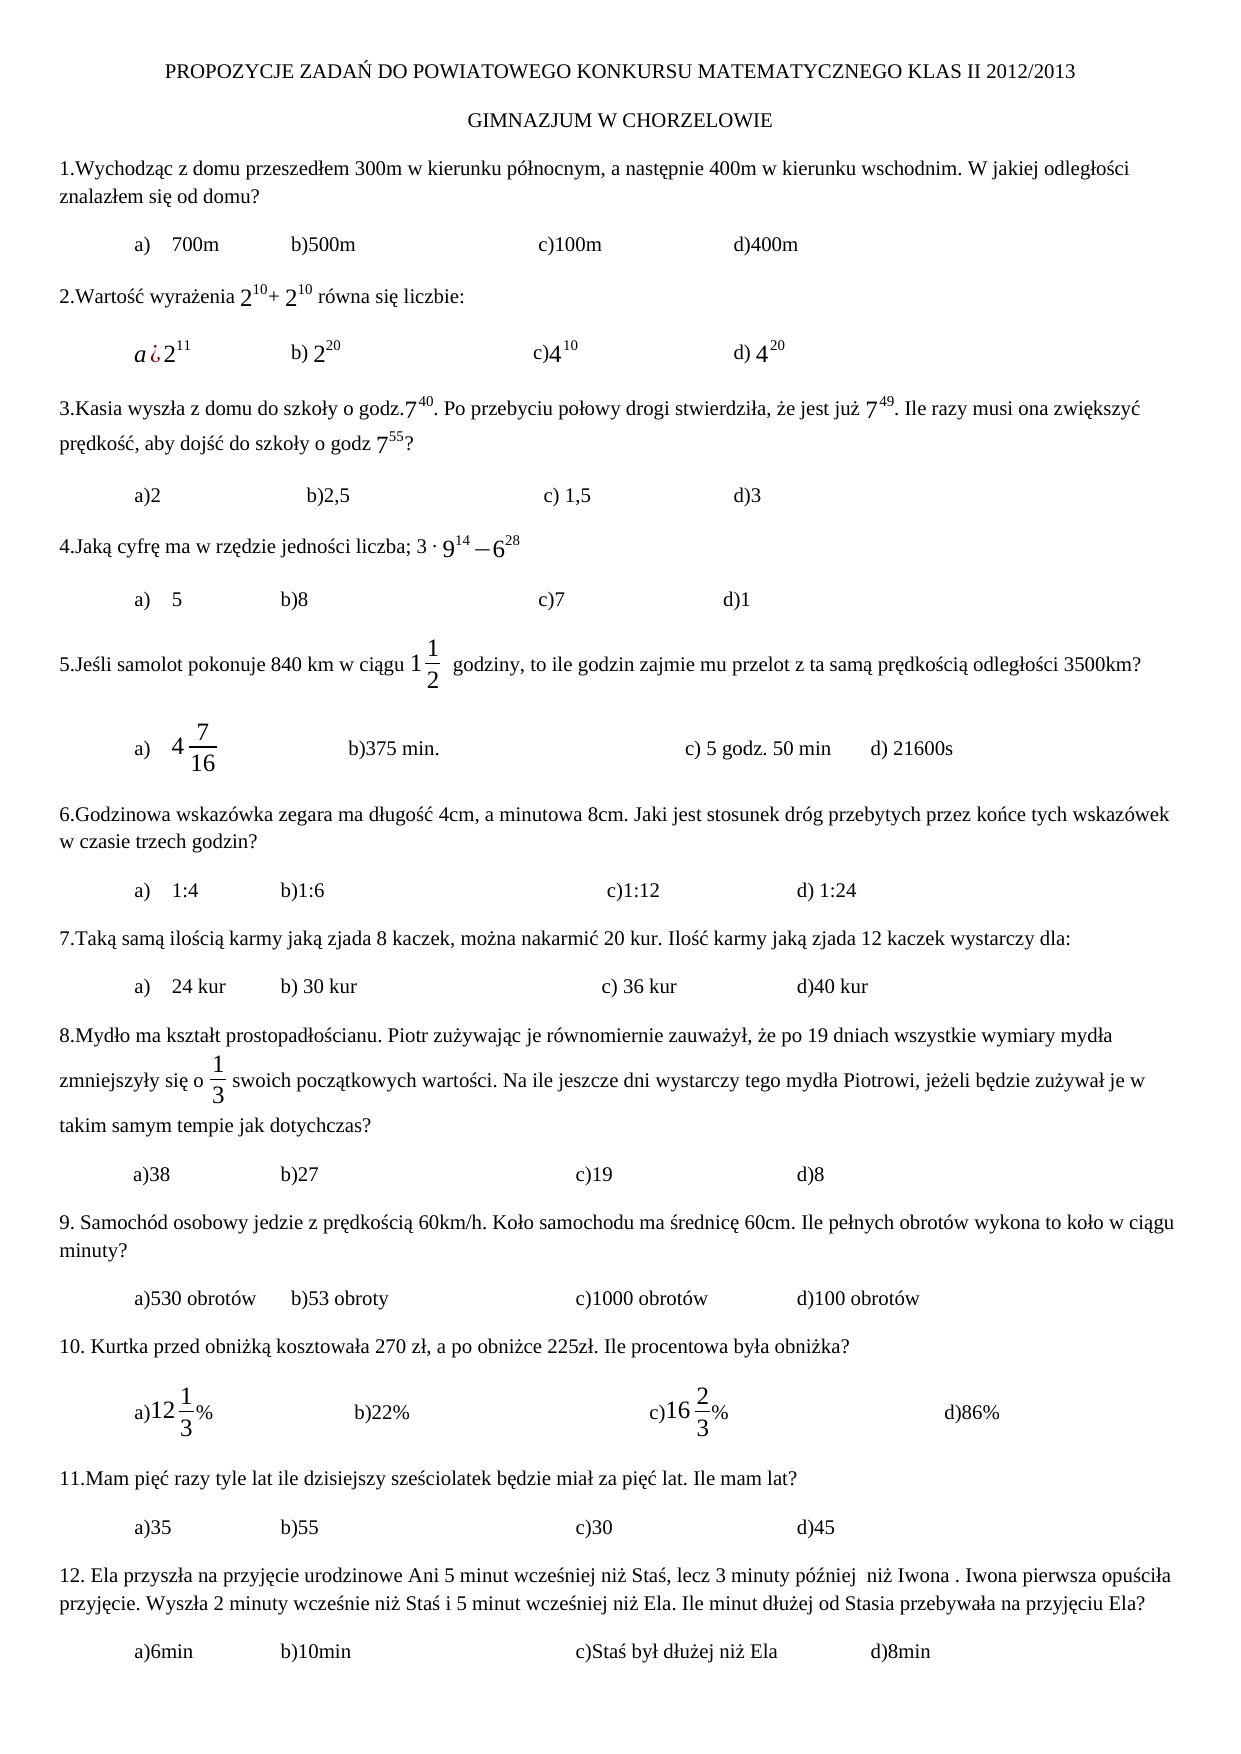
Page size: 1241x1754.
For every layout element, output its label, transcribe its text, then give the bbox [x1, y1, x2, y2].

list a)% b)22% c)% d)86% [134, 1383, 1181, 1442]
list b)375 min. c) 5 godz. 50 min d) 21600s [134, 718, 1181, 777]
list a)38 b)27 c)19 d)8 [133, 1161, 1181, 1186]
text 8.Mydło ma kształt prostopadłościanu. Piotr zużywając je równomiernie zauważył, że po 19 dniach wszystkie wymiary mydła zmniejszyły się o swoich początkowych wartości. Na ile jeszcze dni wystarczy tego mydła Piotrowi, jeżeli będzie zużywał je w takim samym tempie jak dotychczas? [59, 1023, 1181, 1137]
list a)6min b)10min c)Staś był dłużej niż Ela d)8min [134, 1639, 1181, 1663]
text 1.Wychodząc z domu przeszedłem 300m w kierunku północnym, a następnie 400m w kierunku wschodnim. W jakiej odległości znalazłem się od domu? [59, 156, 1181, 208]
text GIMNAZJUM W CHORZELOWIE [59, 107, 1181, 132]
text 5.Jeśli samolot pokonuje 840 km w ciągu godziny, to ile godzin zajmie mu przelot z ta samą prędkością odległości 3500km? [59, 635, 1181, 694]
text 11.Mam pięć razy tyle lat ile dzisiejszy sześciolatek będzie miał za pięć lat. Ile mam lat? [59, 1466, 1181, 1490]
list 24 kur b) 30 kur c) 36 kur d)40 kur [134, 974, 1181, 998]
text 9. Samochód osobowy jedzie z prędkością 60km/h. Koło samochodu ma średnicę 60cm. Ile pełnych obrotów wykona to koło w ciągu minuty? [59, 1210, 1181, 1262]
list a)35 b)55 c)30 d)45 [134, 1514, 1181, 1539]
text 10. Kurtka przed obniżką kosztowała 270 zł, a po obniżce 225zł. Ile procentowa była obniżka? [59, 1334, 1181, 1358]
list a)2 b)2,5 c) 1,5 d)3 [134, 482, 1181, 507]
list 5 b)8 c)7 d)1 [134, 586, 1181, 611]
text 2.Wartość wyrażenia + równa się liczbie: [59, 280, 1181, 312]
text 7.Taką samą ilością karmy jaką zjada 8 kaczek, można nakarmić 20 kur. Ilość karmy jaką zjada 12 kaczek wystarczy dla: [59, 926, 1181, 950]
list 1:4 b)1:6 c)1:12 d) 1:24 [134, 878, 1181, 902]
list a)530 obrotów b)53 obroty c)1000 obrotów d)100 obrotów [134, 1286, 1181, 1310]
text 4.Jaką cyfrę ma w rzędzie jedności liczba; 3 ∙ [59, 531, 1181, 562]
text 12. Ela przyszła na przyjęcie urodzinowe Ani 5 minut wcześniej niż Staś, lecz 3 minuty później niż Iwona . Iwona pierwsza opuściła przyjęcie. Wyszła 2 minuty wcześnie niż Staś i 5 minut wcześniej niż Ela. Ile minut dłużej od Stasia przebywała na przyjęciu Ela? [59, 1563, 1181, 1615]
list b) c) d) [134, 336, 1181, 368]
list 700m b)500m c)100m d)400m [134, 232, 1181, 256]
text PROPOZYCJE ZADAŃ DO POWIATOWEGO KONKURSU MATEMATYCZNEGO KLAS II 2012/2013 [59, 59, 1181, 83]
text 3.Kasia wyszła z domu do szkoły o godz.. Po przebyciu połowy drogi stwierdziła, że jest już . Ile razy musi ona zwiększyć prędkość, aby dojść do szkoły o godz ? [59, 392, 1181, 458]
text 6.Godzinowa wskazówka zegara ma długość 4cm, a minutowa 8cm. Jaki jest stosunek dróg przebytych przez końce tych wskazówek w czasie trzech godzin? [59, 802, 1181, 853]
